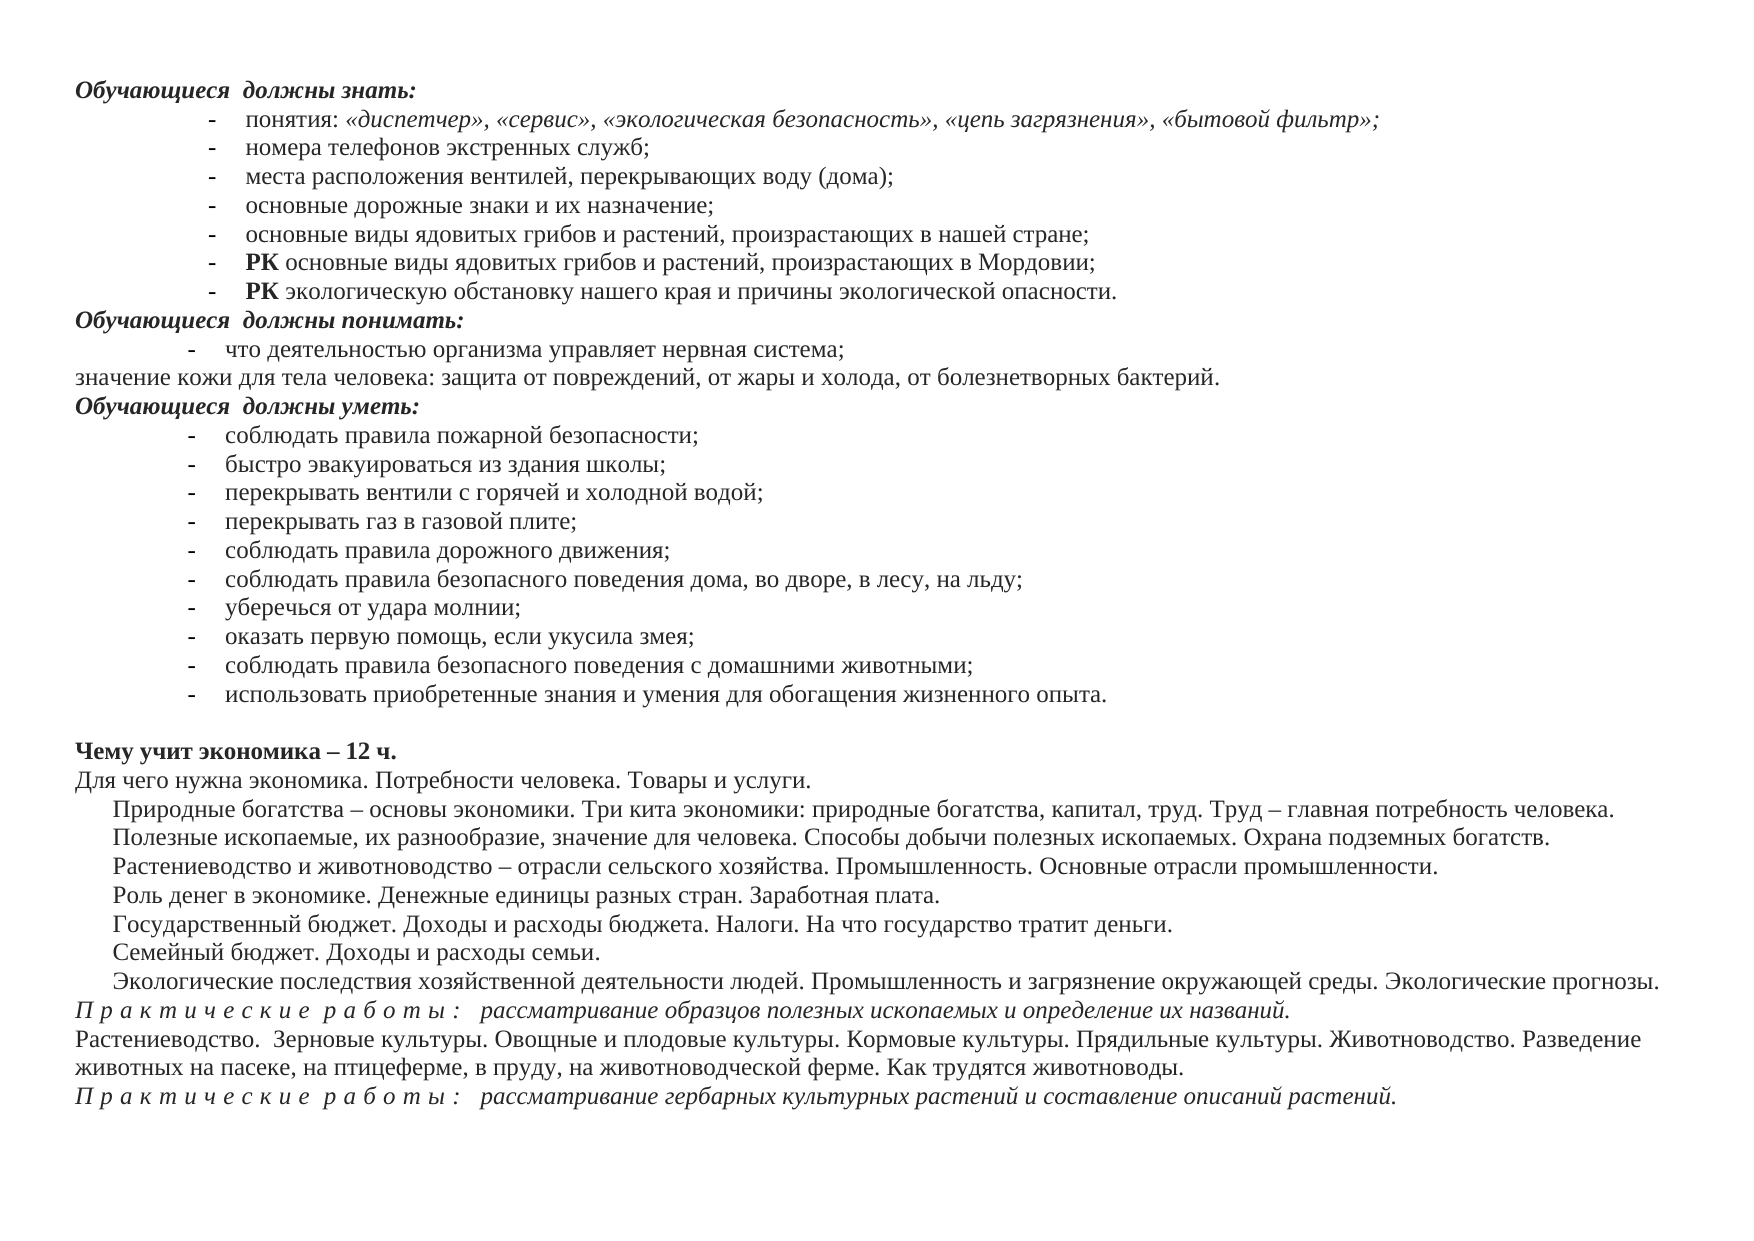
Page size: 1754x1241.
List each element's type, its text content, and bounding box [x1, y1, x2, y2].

text Обучающиеся должны понимать: [75, 305, 1679, 334]
text Растениеводство. Зерновые культуры. Овощные и плодовые культуры. Кормовые культуры. Прядильные культуры. Животноводство. Разведение животных на пасеке, на птицеферме, в пруду, на животноводческой ферме. Как трудятся животноводы. [75, 1024, 1679, 1081]
text Для чего нужна экономика. Потребности человека. Товары и услуги. [75, 765, 1679, 794]
text Природные богатства – основы экономики. Три кита экономики: природные богатства, капитал, труд. Труд – главная потребность человека. [75, 794, 1679, 822]
text Роль денег в экономике. Денежные единицы разных стран. Заработная плата. [75, 880, 1679, 909]
list соблюдать правила пожарной безопасности; [187, 420, 1677, 449]
list РК основные виды ядовитых грибов и растений, произрастающих в Мордовии; [208, 247, 1677, 276]
text Государственный бюджет. Доходы и расходы бюджета. Налоги. На что государство тратит деньги. [75, 909, 1679, 937]
list уберечься от удара молнии; [187, 592, 1677, 621]
text Обучающиеся должны знать: [75, 75, 1679, 104]
text Практические работы: рассматривание образцов полезных ископаемых и определение их названий. [75, 995, 1679, 1024]
list понятия: «диспетчер», «сервис», «экологическая безопасность», «цепь загрязнения», «бытовой фильтр»; [208, 104, 1677, 132]
text значение кожи для тела человека: защита от повреждений, от жары и холода, от болезнетворных бактерий. [75, 362, 1679, 391]
text Обучающиеся должны уметь: [75, 391, 1679, 420]
list быстро эвакуироваться из здания школы; [187, 449, 1677, 477]
list использовать приобретенные знания и умения для обогащения жизненного опыта. [187, 679, 1677, 707]
list соблюдать правила безопасного поведения с домашними животными; [187, 650, 1677, 679]
list места расположения вентилей, перекрывающих воду (дома); [208, 161, 1677, 190]
text Экологические последствия хозяйственной деятельности людей. Промышленность и загрязнение окружающей среды. Экологические прогнозы. [75, 966, 1679, 995]
list основные виды ядовитых грибов и растений, произрастающих в нашей стране; [208, 219, 1677, 247]
text Полезные ископаемые, их разнообразие, значение для человека. Способы добычи полезных ископаемых. Охрана подземных богатств. [75, 822, 1679, 851]
text Чему учит экономика – 12 ч. [75, 736, 1679, 765]
text Растениеводство и животноводство – отрасли сельского хозяйства. Промышленность. Основные отрасли промышленности. [75, 851, 1679, 880]
list РК экологическую обстановку нашего края и причины экологической опасности. [208, 276, 1677, 305]
list что деятельностью организма управляет нервная система; [187, 334, 1677, 362]
list соблюдать правила дорожного движения; [187, 535, 1677, 564]
list перекрывать вентили с горячей и холодной водой; [187, 477, 1677, 506]
list перекрывать газ в газовой плите; [187, 506, 1677, 535]
text Практические работы: рассматривание гербарных культурных растений и составление описаний растений. [75, 1081, 1679, 1110]
list соблюдать правила безопасного поведения дома, во дворе, в лесу, на льду; [187, 564, 1677, 592]
list оказать первую помощь, если укусила змея; [187, 621, 1677, 650]
list номера телефонов экстренных служб; [208, 132, 1677, 161]
text Семейный бюджет. Доходы и расходы семьи. [75, 937, 1679, 966]
list основные дорожные знаки и их назначение; [208, 190, 1677, 219]
